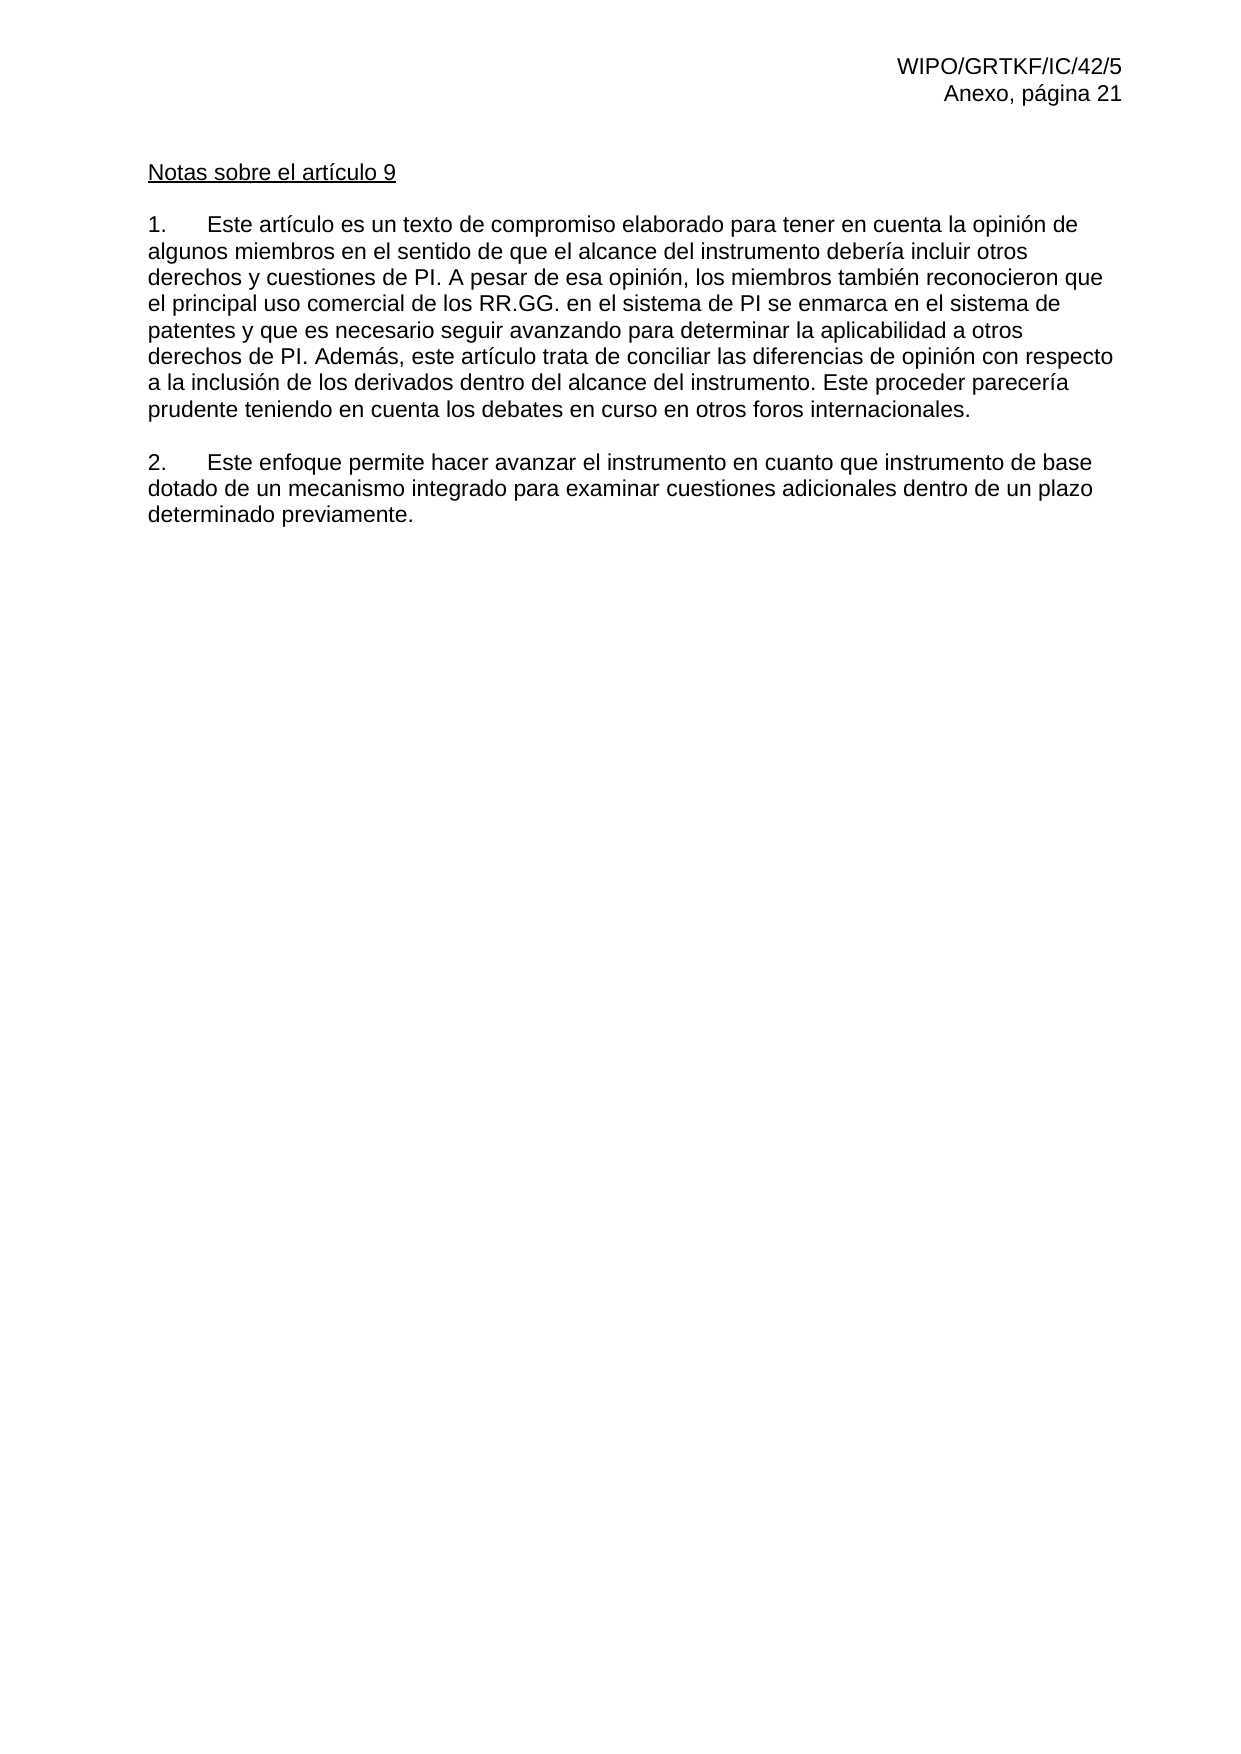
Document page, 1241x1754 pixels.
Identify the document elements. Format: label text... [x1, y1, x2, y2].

text 1. Este artículo es un texto de compromiso elaborado para tener en cuenta la opinión de algunos miembros en el sentido de que el alcance del instrumento debería incluir otros derechos y cuestiones de PI. A pesar de esa opinión, los miembros también reconocieron que el principal uso comercial de los RR.GG. en el sistema de PI se enmarca en el sistema de patentes y que es necesario seguir avanzando para determinar la aplicabilidad a otros derechos de PI. Además, este artículo trata de conciliar las diferencias de opinión con respecto a la inclusión de los derivados dentro del alcance del instrumento. Este proceder parecería prudente teniendo en cuenta los debates en curso en otros foros internacionales. [148, 211, 1122, 422]
text 2. Este enfoque permite hacer avanzar el instrumento en cuanto que instrumento de base dotado de un mecanismo integrado para examinar cuestiones adicionales dentro de un plazo determinado previamente. [148, 448, 1122, 527]
text Notas sobre el artículo 9 [148, 158, 1122, 185]
